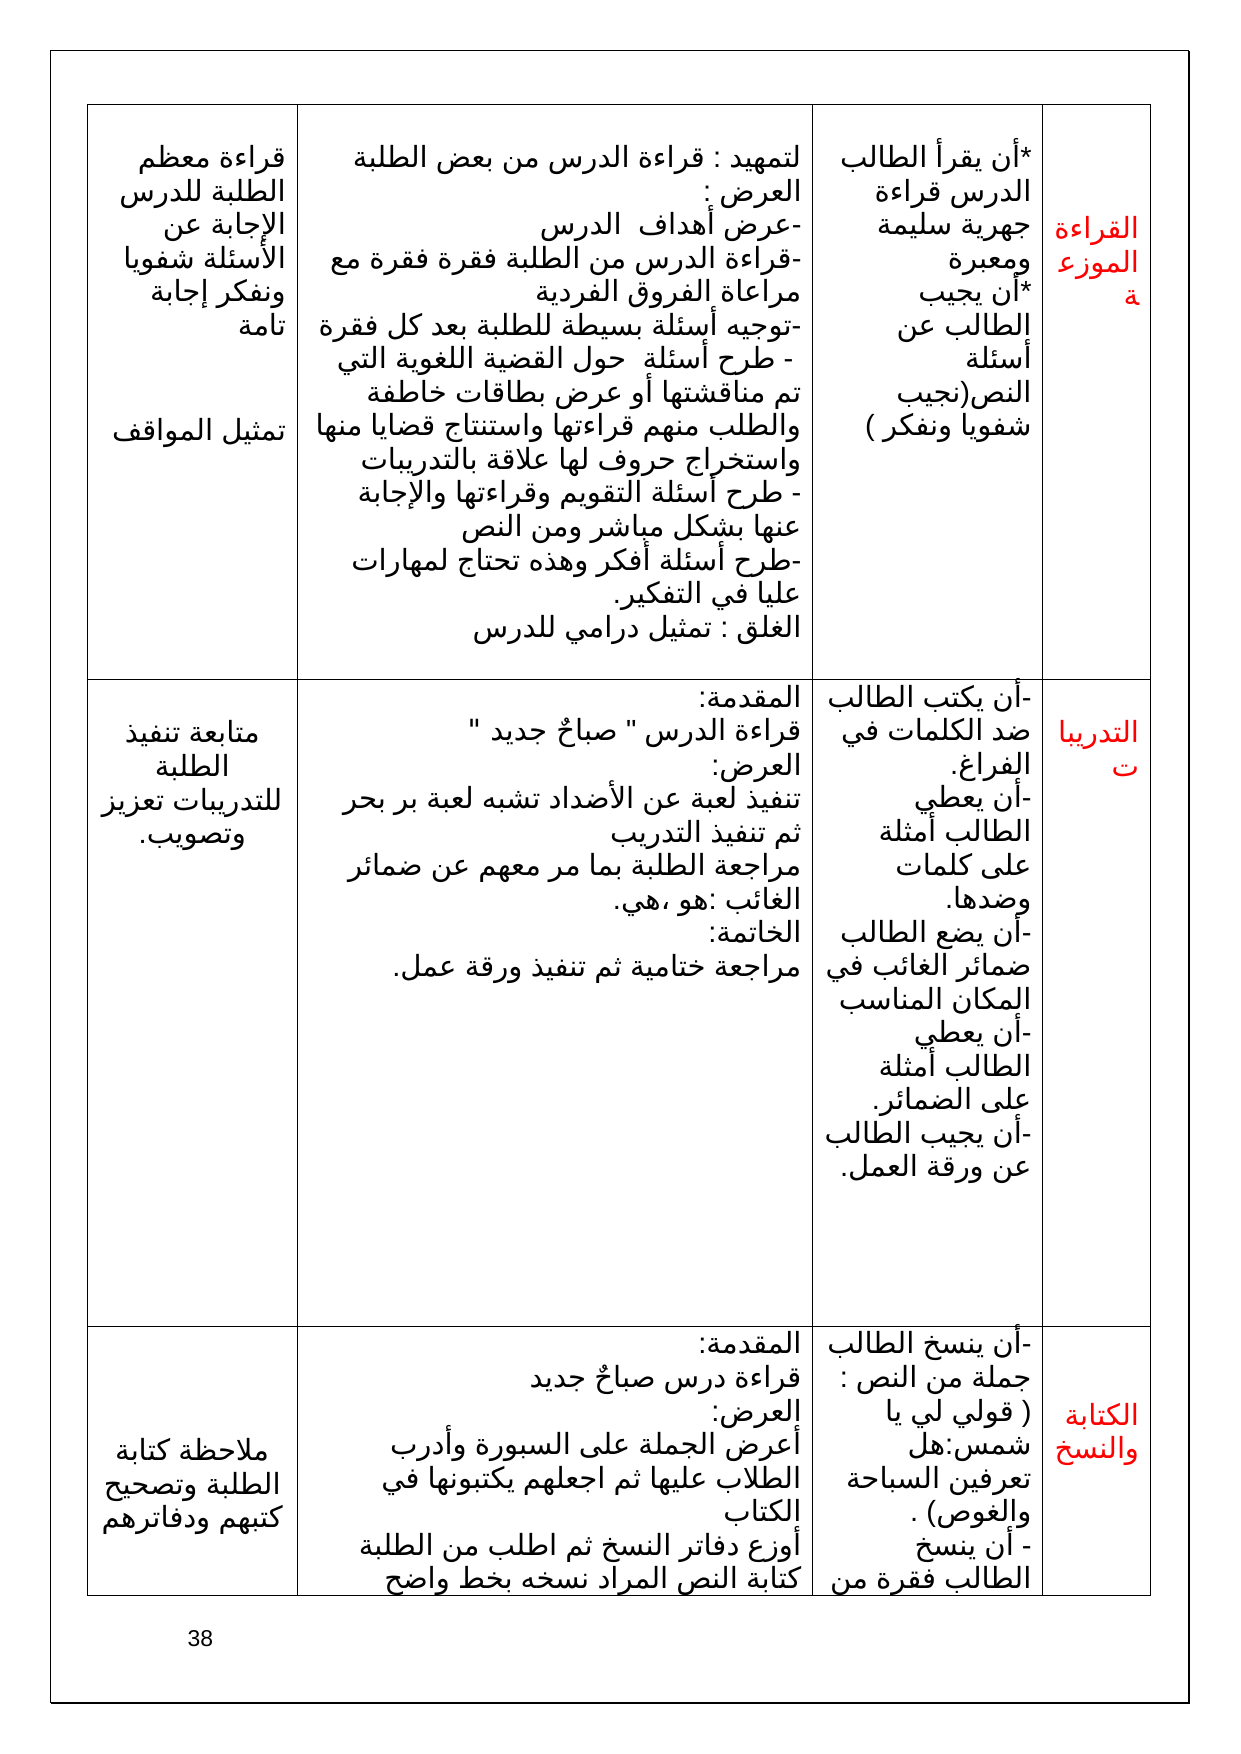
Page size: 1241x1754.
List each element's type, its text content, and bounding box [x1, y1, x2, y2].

table_cell المقدمة: قراءة الدرس " صباحٌ جديد " العرض: تنفيذ لعبة عن الأضداد تشبه لعبة بر بحر ثم تنفيذ التدريب مراجعة الطلبة بما مر معهم عن ضمائر الغائب :هو ،هي. الخاتمة: مراجعة ختامية ثم تنفيذ ورقة عمل. [298, 680, 812, 1326]
table_cell القراءة الموزعة [1043, 105, 1150, 679]
table_cell متابعة تنفيذ الطلبة للتدريبات تعزيز وتصويب. [88, 680, 297, 1326]
table_cell التدريبات [1043, 680, 1150, 1326]
table_cell لتمهيد : قراءة الدرس من بعض الطلبة العرض : -عرض أهداف الدرس -قراءة الدرس من الطلبة فقرة فقرة مع مراعاة الفروق الفردية -توجيه أسئلة بسيطة للطلبة بعد كل فقرة - طرح أسئلة حول القضية اللغوية التي تم مناقشتها أو عرض بطاقات خاطفة والطلب منهم قراءتها واستنتاج قضايا منها واستخراج حروف لها علاقة بالتدريبات - طرح أسئلة التقويم وقراءتها والإجابة عنها بشكل مباشر ومن النص -طرح أسئلة أفكر وهذه تحتاج لمهارات عليا في التفكير. الغلق : تمثيل درامي للدرس [298, 105, 812, 679]
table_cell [298, 1327, 812, 1595]
table_cell الكتابة والنسخ [1043, 1327, 1150, 1595]
table_cell -أن يكتب الطالب ضد الكلمات في الفراغ. -أن يعطي الطالب أمثلة على كلمات وضدها. -أن يضع الطالب ضمائر الغائب في المكان المناسب -أن يعطي الطالب أمثلة على الضمائر. -أن يجيب الطالب عن ورقة العمل. [813, 680, 1042, 1326]
table_cell قراءة معظم الطلبة للدرس الإجابة عن الأسئلة شفويا ونفكر إجابة تامة تمثيل المواقف [88, 105, 297, 679]
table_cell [813, 1327, 1042, 1595]
table_cell *أن يقرأ الطالب الدرس قراءة جهرية سليمة ومعبرة *أن يجيب الطالب عن أسئلة النص(نجيب شفويا ونفكر ) [813, 105, 1042, 679]
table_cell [88, 1327, 297, 1595]
